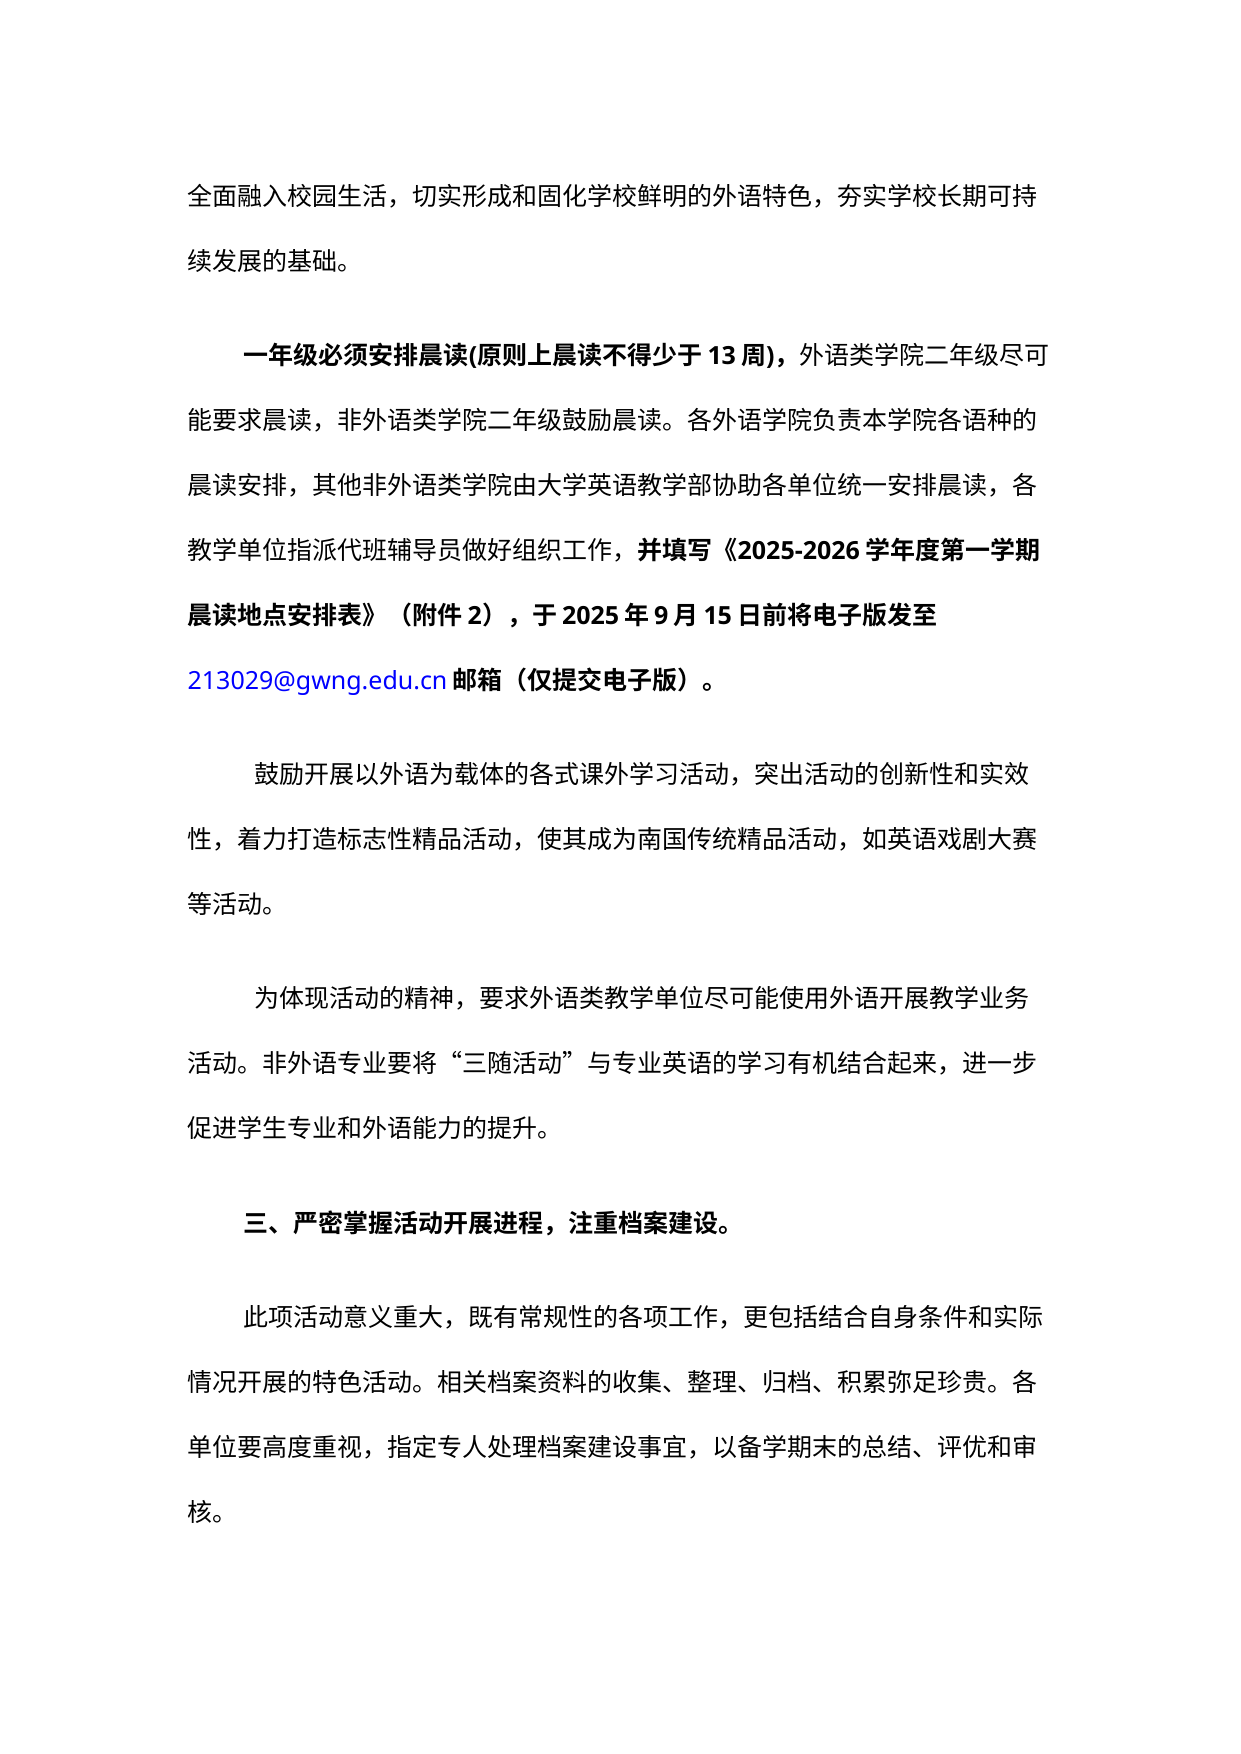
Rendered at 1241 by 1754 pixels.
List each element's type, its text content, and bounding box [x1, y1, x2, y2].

text 三、严密掌握活动开展进程，注重档案建设。 [187, 1189, 1053, 1254]
text 为体现活动的精神，要求外语类教学单位尽可能使用外语开展教学业务活动。非外语专业要将“三随活动”与专业英语的学习有机结合起来，进一步促进学生专业和外语能力的提升。 [187, 964, 1053, 1159]
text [187, 162, 1053, 292]
text 鼓励开展以外语为载体的各式课外学习活动，突出活动的创新性和实效性，着力打造标志性精品活动，使其成为南国传统精品活动，如英语戏剧大赛等活动。 [187, 740, 1053, 935]
text 此项活动意义重大，既有常规性的各项工作，更包括结合自身条件和实际情况开展的特色活动。相关档案资料的收集、整理、归档、积累弥足珍贵。各单位要高度重视，指定专人处理档案建设事宜，以备学期末的总结、评优和审核。 [187, 1283, 1053, 1543]
text 一年级必须安排晨读(原则上晨读不得少于13周)，外语类学院二年级尽可能要求晨读，非外语类学院二年级鼓励晨读。各外语学院负责本学院各语种的晨读安排，其他非外语类学院由大学英语教学部协助各单位统一安排晨读，各教学单位指派代班辅导员做好组织工作，并填写《2025-2026学年度第一学期晨读地点安排表》（附件2），于2025年9月15日前将电子版发至213029@gwng.edu.cn邮箱（仅提交电子版）。 [187, 321, 1053, 711]
